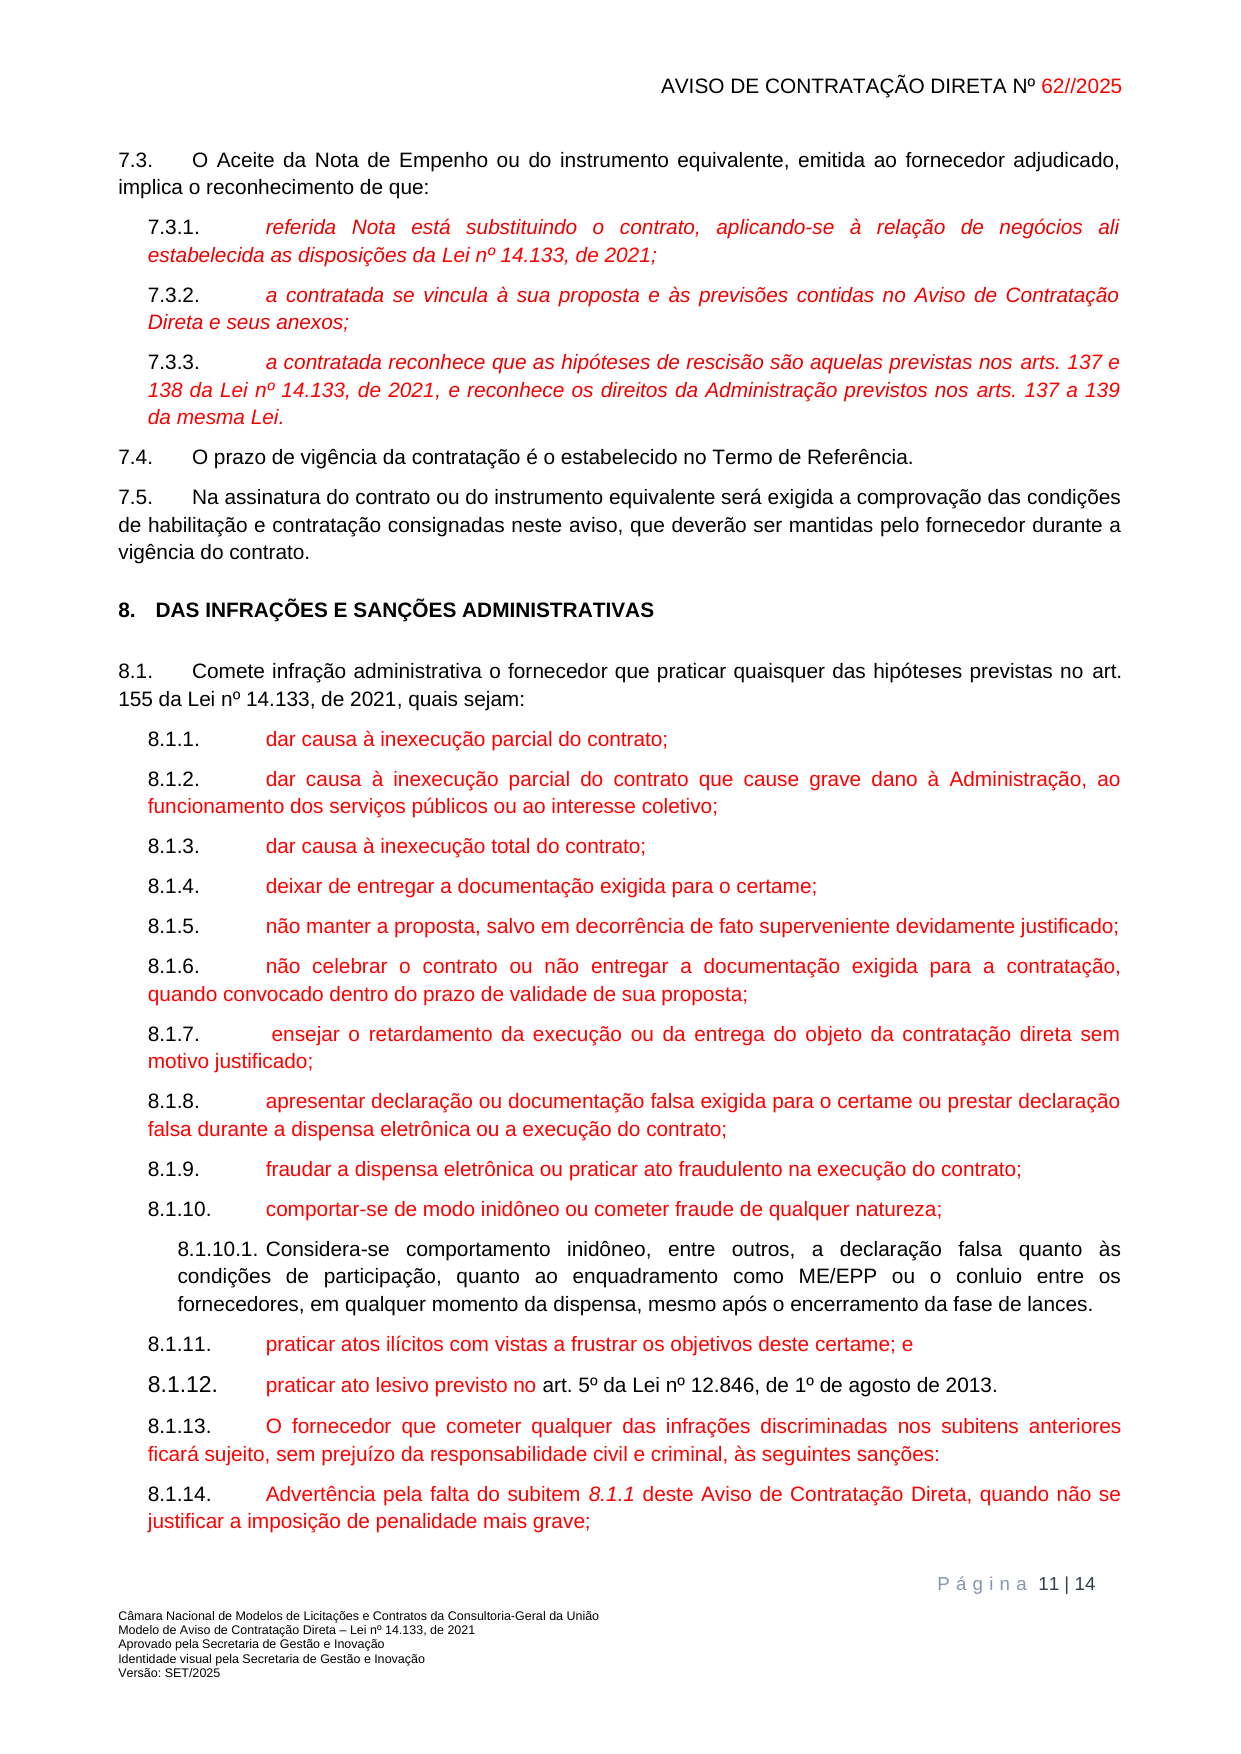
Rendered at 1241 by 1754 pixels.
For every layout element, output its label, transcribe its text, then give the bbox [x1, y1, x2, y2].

text não manter a proposta, salvo em decorrência de fato superveniente devidamente justificado; [148, 914, 1122, 938]
text apresentar declaração ou documentação falsa exigida para o certame ou prestar declaração falsa durante a dispensa eletrônica ou a execução do contrato; [148, 1089, 1122, 1140]
text Advertência pela falta do subitem 8.1.1 deste Aviso de Contratação Direta, quando não se justificar a imposição de penalidade mais grave; [148, 1482, 1122, 1533]
text comportar-se de modo inidôneo ou cometer fraude de qualquer natureza; [148, 1196, 1122, 1220]
text dar causa à inexecução parcial do contrato; [148, 726, 1122, 750]
text não celebrar o contrato ou não entregar a documentação exigida para a contratação, quando convocado dentro do prazo de validade de sua proposta; [148, 954, 1122, 1005]
text O Aceite da Nota de Empenho ou do instrumento equivalente, emitida ao fornecedor adjudicado, implica o reconhecimento de que: [118, 148, 1122, 199]
text praticar atos ilícitos com vistas a frustrar os objetivos deste certame; e [148, 1331, 1122, 1355]
text Comete infração administrativa o fornecedor que praticar quaisquer das hipóteses previstas no art. 155 da Lei nº 14.133, de 2021, quais sejam: [118, 659, 1122, 710]
text a contratada reconhece que as hipóteses de rescisão são aquelas previstas nos arts. 137 e 138 da Lei nº 14.133, de 2021, e reconhece os direitos da Administração previstos nos arts. 137 a 139 da mesma Lei. [148, 350, 1122, 429]
text dar causa à inexecução parcial do contrato que cause grave dano à Administração, ao funcionamento dos serviços públicos ou ao interesse coletivo; [148, 766, 1122, 818]
text ensejar o retardamento da execução ou da entrega do objeto da contratação direta sem motivo justificado; [148, 1021, 1122, 1073]
text Considera-se comportamento inidôneo, entre outros, a declaração falsa quanto às condições de participação, quanto ao enquadramento como ME/EPP ou o conluio entre os fornecedores, em qualquer momento da dispensa, mesmo após o encerramento da fase de lances. [177, 1236, 1122, 1315]
text deixar de entregar a documentação exigida para o certame; [148, 874, 1122, 898]
text a contratada se vincula à sua proposta e às previsões contidas no Aviso de Contratação Direta e seus anexos; [148, 283, 1122, 334]
text fraudar a dispensa eletrônica ou praticar ato fraudulento na execução do contrato; [148, 1156, 1122, 1180]
text Na assinatura do contrato ou do instrumento equivalente será exigida a comprovação das condições de habilitação e contratação consignadas neste aviso, que deverão ser mantidas pelo fornecedor durante a vigência do contrato. [118, 485, 1122, 564]
text O prazo de vigência da contratação é o estabelecido no Termo de Referência. [118, 445, 1122, 469]
text praticar ato lesivo previsto no art. 5º da Lei nº 12.846, de 1º de agosto de 2013. [148, 1371, 1122, 1398]
text dar causa à inexecução total do contrato; [148, 834, 1122, 858]
text DAS INFRAÇÕES E SANÇÕES ADMINISTRATIVAS [118, 598, 1122, 622]
text referida Nota está substituindo o contrato, aplicando-se à relação de negócios ali estabelecida as disposições da Lei nº 14.133, de 2021; [148, 215, 1122, 267]
text O fornecedor que cometer qualquer das infrações discriminadas nos subitens anteriores ficará sujeito, sem prejuízo da responsabilidade civil e criminal, às seguintes sanções: [148, 1414, 1122, 1466]
